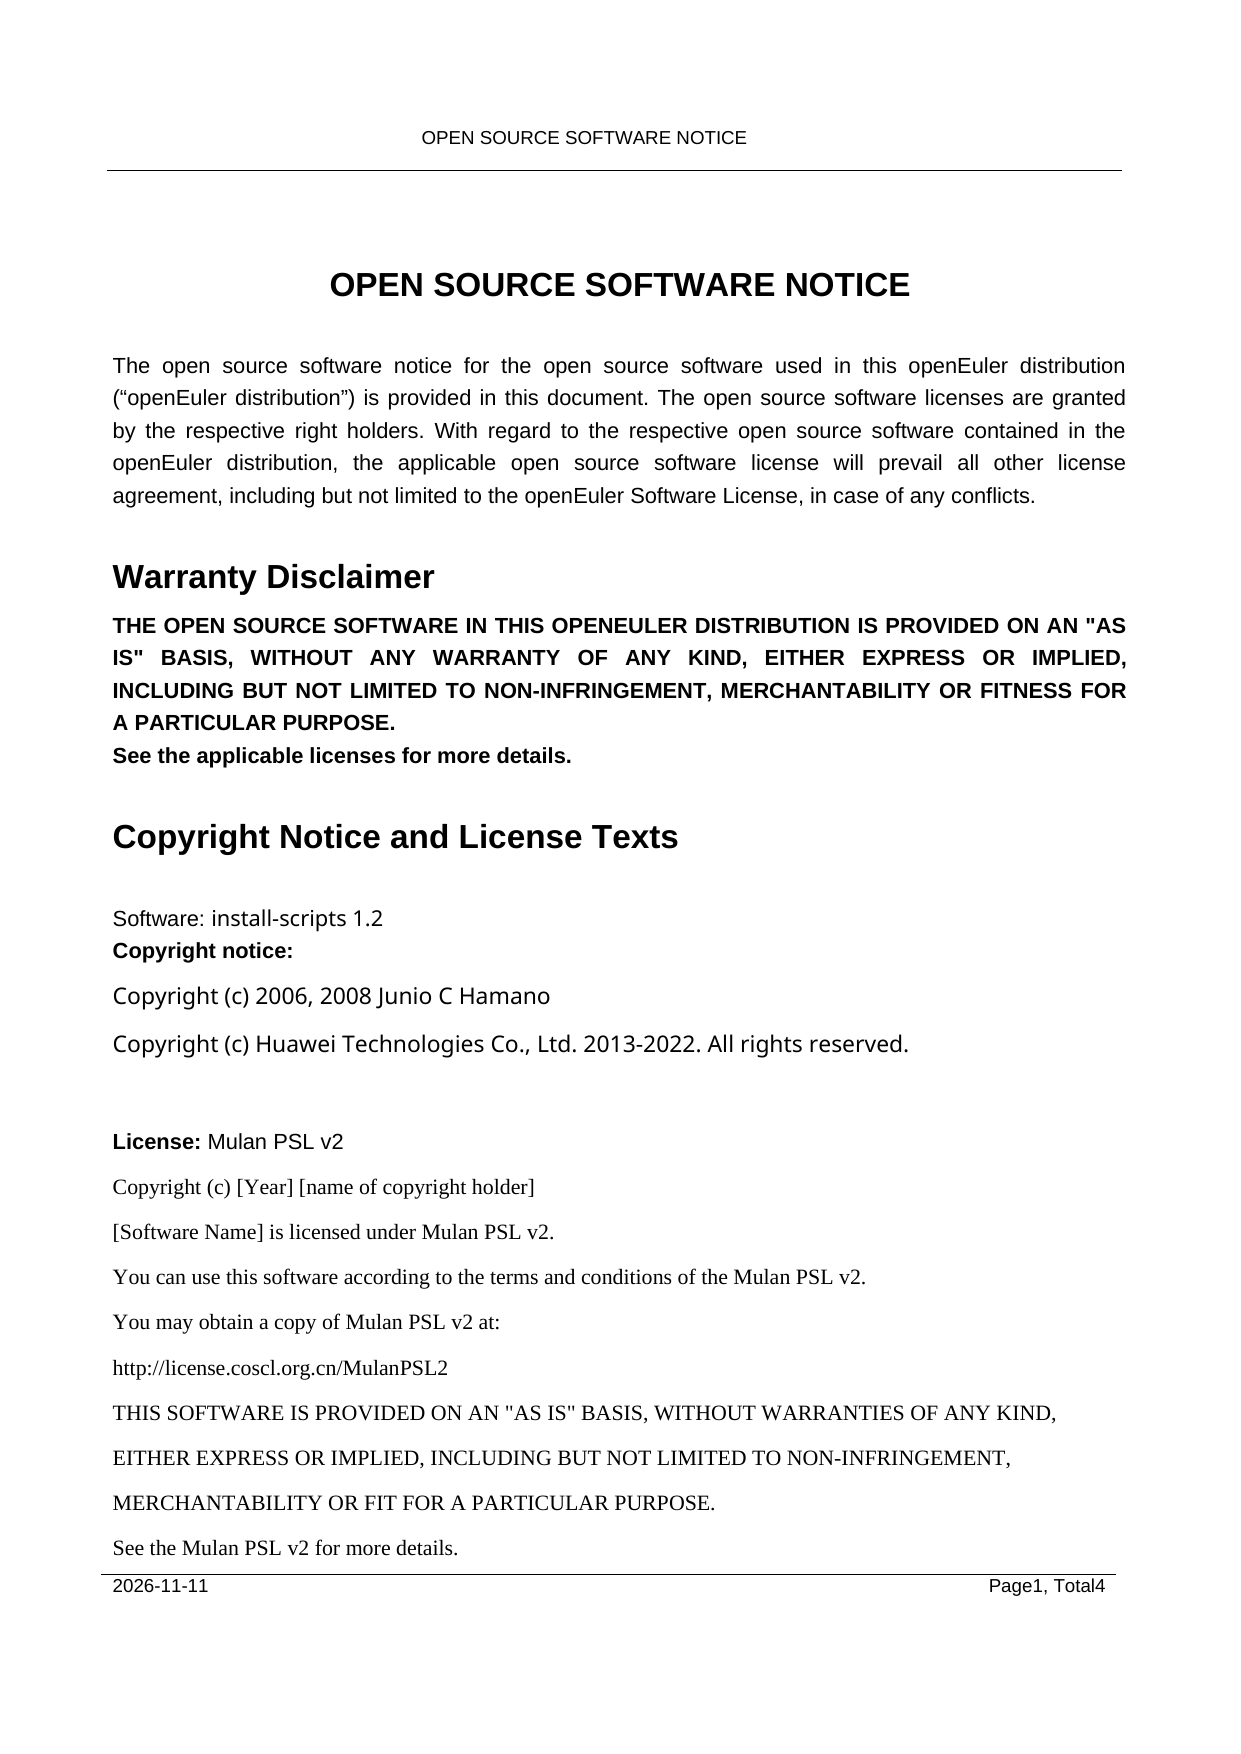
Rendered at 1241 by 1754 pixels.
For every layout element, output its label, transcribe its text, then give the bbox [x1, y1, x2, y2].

text Copyright Notice and License Texts [112, 804, 1128, 869]
text THIS SOFTWARE IS PROVIDED ON AN "AS IS" BASIS, WITHOUT WARRANTIES OF ANY KIND, [112, 1396, 1128, 1428]
text Copyright (c) 2006, 2008 Junio C Hamano Copyright (c) Huawei Technologies Co., Ltd. 2013-2022. All rights reserved. [112, 979, 1128, 1109]
text The open source software notice for the open source software used in this openEuler distribution (“openEuler distribution”) is provided in this document. The open source software licenses are granted by the respective right holders. With regard to the respective open source software contained in the openEuler distribution, the applicable open source software license will prevail all other license agreement, including but not limited to the openEuler Software License, in case of any conflicts. [112, 349, 1128, 511]
text Copyright (c) [Year] [name of copyright holder] [112, 1170, 1128, 1203]
text OPEN SOURCE SOFTWARE NOTICE [112, 251, 1128, 316]
text THE OPEN SOURCE SOFTWARE IN THIS OPENEULER DISTRIBUTION IS PROVIDED ON AN "AS IS" BASIS, WITHOUT ANY WARRANTY OF ANY KIND, EITHER EXPRESS OR IMPLIED, INCLUDING BUT NOT LIMITED TO NON-INFRINGEMENT, MERCHANTABILITY OR FITNESS FOR A PARTICULAR PURPOSE. See the applicable licenses for more details. [112, 609, 1128, 771]
text http://license.coscl.org.cn/MulanPSL2 [112, 1351, 1128, 1383]
text See the Mulan PSL v2 for more details. [112, 1531, 1128, 1564]
text Warranty Disclaimer [112, 544, 1128, 609]
text [Software Name] is licensed under Mulan PSL v2. [112, 1216, 1128, 1248]
text Software: install-scripts 1.2 [112, 901, 1128, 934]
text EITHER EXPRESS OR IMPLIED, INCLUDING BUT NOT LIMITED TO NON-INFRINGEMENT, [112, 1441, 1128, 1473]
text Copyright notice: [112, 934, 1128, 966]
text You can use this software according to the terms and conditions of the Mulan PSL v2. [112, 1261, 1128, 1293]
text License: Mulan PSL v2 [112, 1125, 1128, 1158]
text You may obtain a copy of Mulan PSL v2 at: [112, 1306, 1128, 1338]
text MERCHANTABILITY OR FIT FOR A PARTICULAR PURPOSE. [112, 1486, 1128, 1519]
